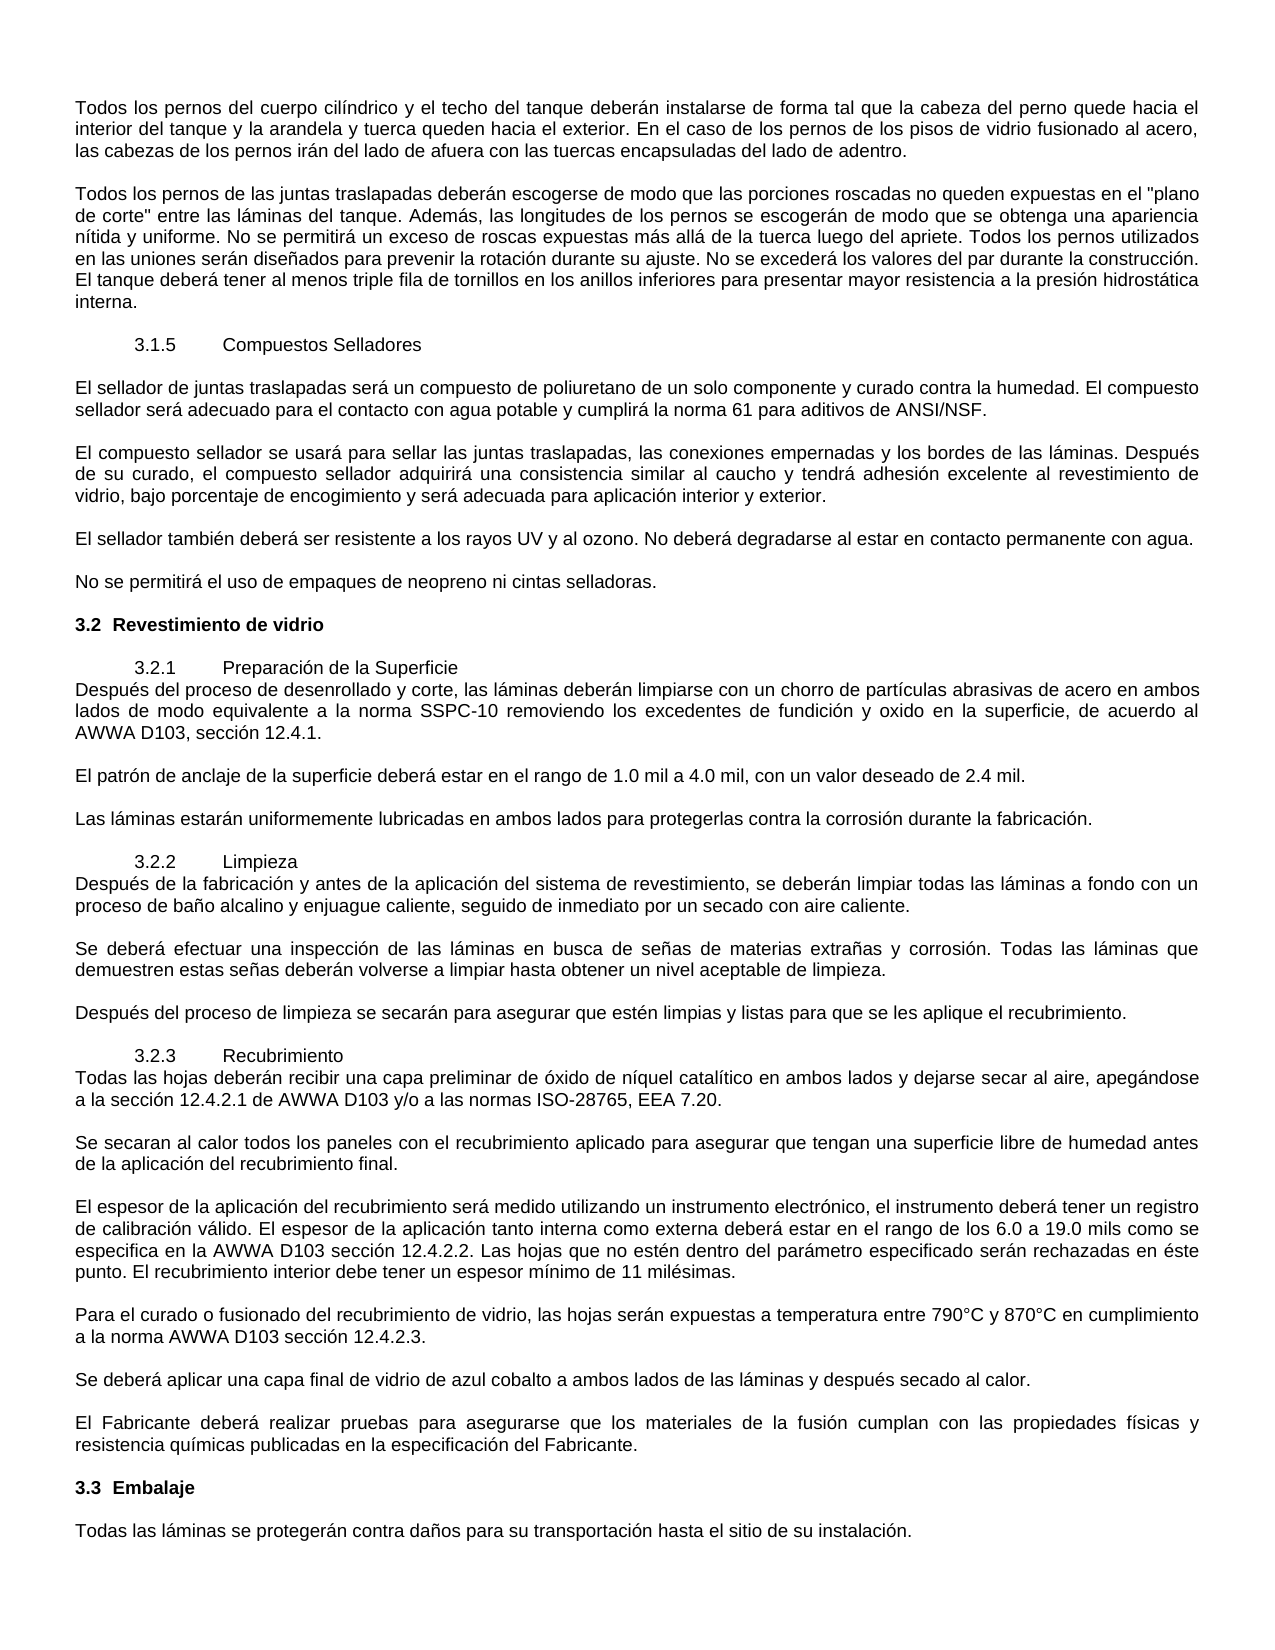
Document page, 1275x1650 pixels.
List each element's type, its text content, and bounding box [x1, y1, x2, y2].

text El sellador también deberá ser resistente a los rayos UV y al ozono. No deberá degradarse al estar en contacto permanente con agua. [75, 528, 1200, 549]
list Embalaje [75, 1477, 1200, 1498]
text El patrón de anclaje de la superficie deberá estar en el rango de 1.0 mil a 4.0 mil, con un valor deseado de 2.4 mil. [75, 765, 1200, 787]
text El compuesto sellador se usará para sellar las juntas traslapadas, las conexiones empernadas y los bordes de las láminas. Después de su curado, el compuesto sellador adquirirá una consistencia similar al caucho y tendrá adhesión excelente al revestimiento de vidrio, bajo porcentaje de encogimiento y será adecuada para aplicación interior y exterior. [75, 442, 1200, 506]
text Después del proceso de limpieza se secarán para asegurar que estén limpias y listas para que se les aplique el recubrimiento. [75, 1002, 1200, 1024]
text Todos los pernos de las juntas traslapadas deberán escogerse de modo que las porciones roscadas no queden expuestas en el "plano de corte" entre las láminas del tanque. Además, las longitudes de los pernos se escogerán de modo que se obtenga una apariencia nítida y uniforme. No se permitirá un exceso de roscas expuestas más allá de la tuerca luego del apriete. Todos los pernos utilizados en las uniones serán diseñados para prevenir la rotación durante su ajuste. No se excederá los valores del par durante la construcción. El tanque deberá tener al menos triple fila de tornillos en los anillos inferiores para presentar mayor resistencia a la presión hidrostática interna. [75, 183, 1200, 312]
list Preparación de la Superficie [134, 657, 1200, 679]
text Después del proceso de desenrollado y corte, las láminas deberán limpiarse con un chorro de partículas abrasivas de acero en ambos lados de modo equivalente a la norma SSPC-10 removiendo los excedentes de fundición y oxido en la superficie, de acuerdo al AWWA D103, sección 12.4.1. [75, 679, 1200, 743]
text Después de la fabricación y antes de la aplicación del sistema de revestimiento, se deberán limpiar todas las láminas a fondo con un proceso de baño alcalino y enjuague caliente, seguido de inmediato por un secado con aire caliente. [75, 873, 1200, 916]
text Se deberá aplicar una capa final de vidrio de azul cobalto a ambos lados de las láminas y después secado al calor. [75, 1369, 1200, 1390]
list Limpieza [134, 851, 1200, 873]
text Todas las láminas se protegerán contra daños para su transportación hasta el sitio de su instalación. [75, 1520, 1200, 1541]
text Todos los pernos del cuerpo cilíndrico y el techo del tanque deberán instalarse de forma tal que la cabeza del perno quede hacia el interior del tanque y la arandela y tuerca queden hacia el exterior. En el caso de los pernos de los pisos de vidrio fusionado al acero, las cabezas de los pernos irán del lado de afuera con las tuercas encapsuladas del lado de adentro. [75, 97, 1200, 161]
text Se secaran al calor todos los paneles con el recubrimiento aplicado para asegurar que tengan una superficie libre de humedad antes de la aplicación del recubrimiento final. [75, 1132, 1200, 1175]
text El sellador de juntas traslapadas será un compuesto de poliuretano de un solo componente y curado contra la humedad. El compuesto sellador será adecuado para el contacto con agua potable y cumplirá la norma 61 para aditivos de ANSI/NSF. [75, 377, 1200, 420]
text No se permitirá el uso de empaques de neopreno ni cintas selladoras. [75, 571, 1200, 592]
text Para el curado o fusionado del recubrimiento de vidrio, las hojas serán expuestas a temperatura entre 790°C y 870°C en cumplimiento a la norma AWWA D103 sección 12.4.2.3. [75, 1304, 1200, 1347]
text Se deberá efectuar una inspección de las láminas en busca de señas de materias extrañas y corrosión. Todas las láminas que demuestren estas señas deberán volverse a limpiar hasta obtener un nivel aceptable de limpieza. [75, 937, 1200, 981]
list Recubrimiento [134, 1045, 1200, 1067]
text Todas las hojas deberán recibir una capa preliminar de óxido de níquel catalítico en ambos lados y dejarse secar al aire, apegándose a la sección 12.4.2.1 de AWWA D103 y/o a las normas ISO-28765, EEA 7.20. [75, 1067, 1200, 1110]
list Revestimiento de vidrio [75, 614, 1200, 636]
text El Fabricante deberá realizar pruebas para asegurarse que los materiales de la fusión cumplan con las propiedades físicas y resistencia químicas publicadas en la especificación del Fabricante. [75, 1412, 1200, 1455]
text Las láminas estarán uniformemente lubricadas en ambos lados para protegerlas contra la corrosión durante la fabricación. [75, 808, 1200, 830]
text El espesor de la aplicación del recubrimiento será medido utilizando un instrumento electrónico, el instrumento deberá tener un registro de calibración válido. El espesor de la aplicación tanto interna como externa deberá estar en el rango de los 6.0 a 19.0 mils como se especifica en la AWWA D103 sección 12.4.2.2. Las hojas que no estén dentro del parámetro especificado serán rechazadas en éste punto. El recubrimiento interior debe tener un espesor mínimo de 11 milésimas. [75, 1196, 1200, 1282]
list Compuestos Selladores [134, 334, 1200, 355]
